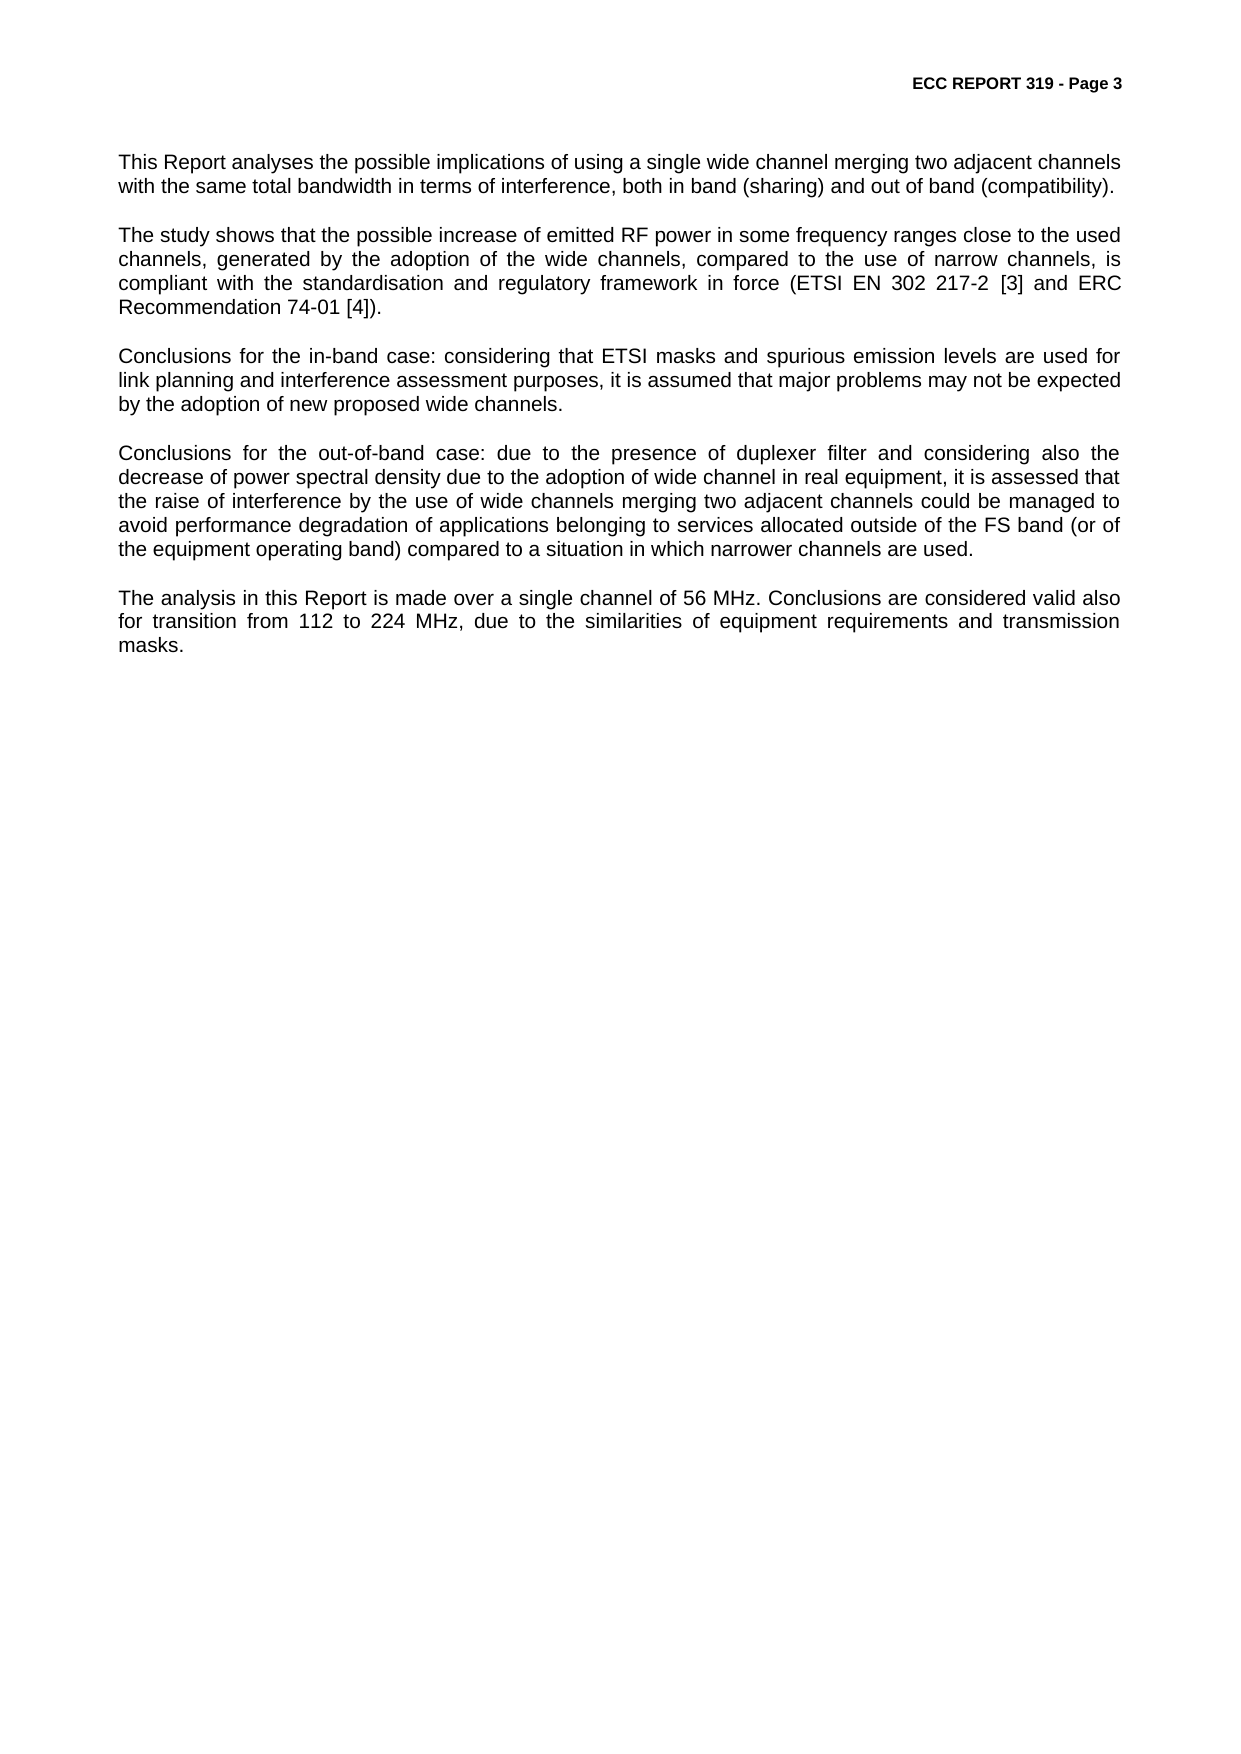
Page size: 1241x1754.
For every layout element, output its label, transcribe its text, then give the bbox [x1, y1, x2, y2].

text This Report analyses the possible implications of using a single wide channel merging two adjacent channels with the same total bandwidth in terms of interference, both in band (sharing) and out of band (compatibility). [118, 150, 1122, 198]
text Conclusions for the out-of-band case: due to the presence of duplexer filter and considering also the decrease of power spectral density due to the adoption of wide channel in real equipment, it is assessed that the raise of interference by the use of wide channels merging two adjacent channels could be managed to avoid performance degradation of applications belonging to services allocated outside of the FS band (or of the equipment operating band) compared to a situation in which narrower channels are used. [118, 441, 1122, 560]
text Conclusions for the in-band case: considering that ETSI masks and spurious emission levels are used for link planning and interference assessment purposes, it is assumed that major problems may not be expected by the adoption of new proposed wide channels. [118, 344, 1122, 416]
text The study shows that the possible increase of emitted RF power in some frequency ranges close to the used channels, generated by the adoption of the wide channels, compared to the use of narrow channels, is compliant with the standardisation and regulatory framework in force (ETSI EN 302 217-2 [3] and ERC Recommendation 74-01 [4]). [118, 223, 1122, 319]
text The analysis in this Report is made over a single channel of 56 MHz. Conclusions are considered valid also for transition from 112 to 224 MHz, due to the similarities of equipment requirements and transmission masks. [118, 585, 1122, 657]
